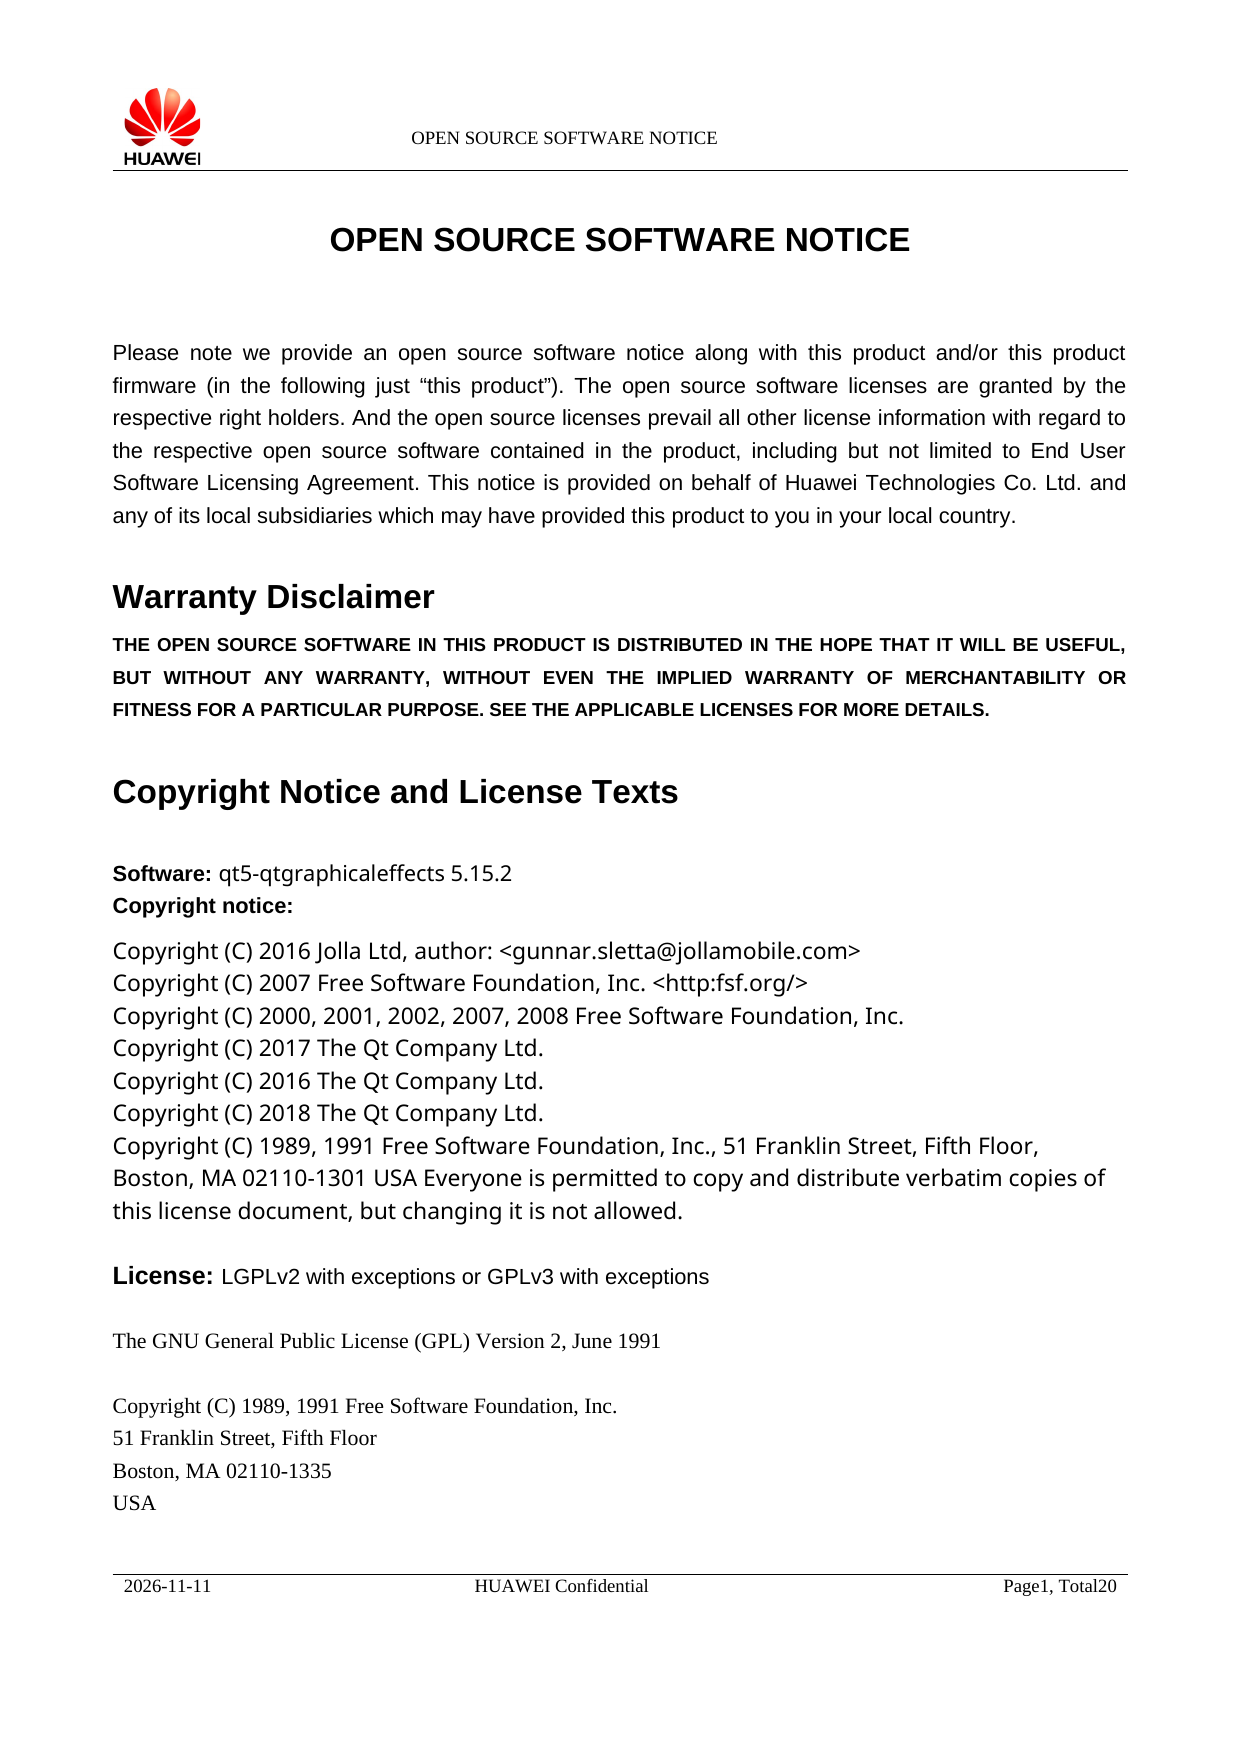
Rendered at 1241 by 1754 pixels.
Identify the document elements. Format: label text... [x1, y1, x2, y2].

text License: LGPLv2 with exceptions or GPLv3 with exceptions [112, 1259, 1128, 1291]
picture [124, 88, 201, 165]
title Software: qt5-qtgraphicaleffects 5.15.2 [112, 856, 1128, 889]
text The GNU General Public License (GPL) Version 2, June 1991 [112, 1291, 1128, 1356]
text Warranty Disclaimer [112, 564, 1128, 629]
text 51 Franklin Street, Fifth Floor [112, 1421, 1128, 1454]
text Copyright (C) 1989, 1991 Free Software Foundation, Inc. [112, 1389, 1128, 1421]
text Please note we provide an open source software notice along with this product and/or this product firmware (in the following just “this product”). The open source software licenses are granted by the respective right holders. And the open source licenses prevail all other license information with regard to the respective open source software contained in the product, including but not limited to End User Software Licensing Agreement. This notice is provided on behalf of Huawei Technologies Co. Ltd. and any of its local subsidiaries which may have provided this product to you in your local country. [112, 336, 1128, 531]
text Copyright (C) 2016 Jolla Ltd, author: <gunnar.sletta@jollamobile.com> Copyright (C) 2007 Free Software Foundation, Inc. <http:fsf.org/> Copyright (C) 2000, 2001, 2002, 2007, 2008 Free Software Foundation, Inc. Copyright (C) 2017 The Qt Company Ltd. Copyright (C) 2016 The Qt Company Ltd. Copyright (C) 2018 The Qt Company Ltd. Copyright (C) 1989, 1991 Free Software Foundation, Inc., 51 Franklin Street, Fifth Floor, Boston, MA 02110-1301 USA Everyone is permitted to copy and distribute verbatim copies of this license document, but changing it is not allowed. [112, 934, 1128, 1259]
text OPEN SOURCE SOFTWARE NOTICE [112, 206, 1128, 271]
text Boston, MA 02110-1335 [112, 1454, 1128, 1486]
text The open source software in this product is distributed in the hope that it will be useful, but WITHOUT ANY WARRANTY, without even the implied warranty of MERCHANTABILITY or FITNESS FOR A PARTICULAR PURPOSE. See the applicable licenses for more details. [112, 629, 1128, 726]
text Copyright notice: [112, 889, 1128, 921]
text USA [112, 1486, 1128, 1519]
text Copyright Notice and License Texts [112, 759, 1128, 824]
